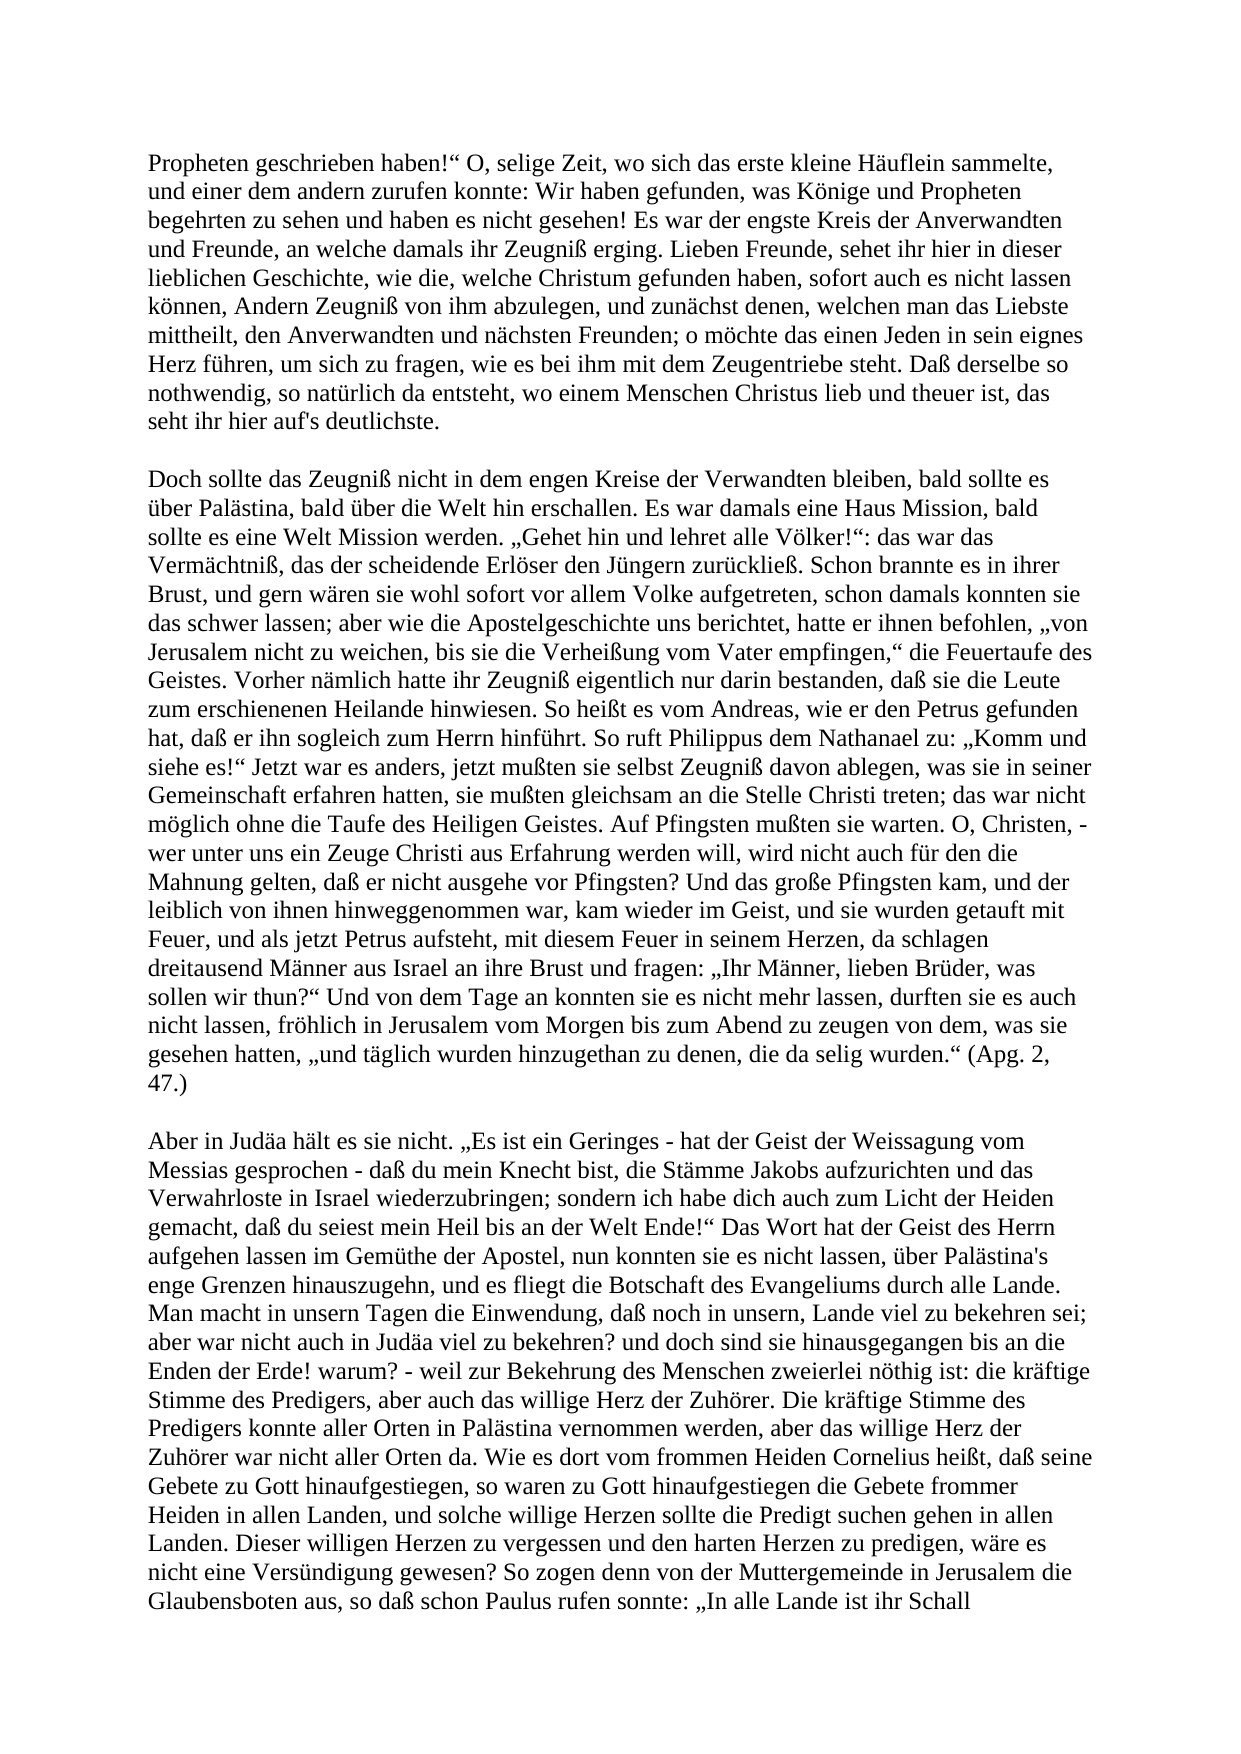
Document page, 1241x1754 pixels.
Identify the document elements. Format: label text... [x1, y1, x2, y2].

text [148, 1126, 1093, 1615]
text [148, 148, 1093, 435]
text Doch sollte das Zeugniß nicht in dem engen Kreise der Verwandten bleiben, bald sollte es über Palästina, bald über die Welt hin erschallen. Es war damals eine Haus Mission, bald sollte es eine Welt Mission werden. „Gehet hin und lehret alle Völker!“: das war das Vermächtniß, das der scheidende Erlöser den Jüngern zurückließ. Schon brannte es in ihrer Brust, und gern wären sie wohl sofort vor allem Volke aufgetreten, schon damals konnten sie das schwer lassen; aber wie die Apostelgeschichte uns berichtet, hatte er ihnen befohlen, „von Jerusalem nicht zu weichen, bis sie die Verheißung vom Vater empfingen,“ die Feuertaufe des Geistes. Vorher nämlich hatte ihr Zeugniß eigentlich nur darin bestanden, daß sie die Leute zum erschienenen Heilande hinwiesen. So heißt es vom Andreas, wie er den Petrus gefunden hat, daß er ihn sogleich zum Herrn hinführt. So ruft Philippus dem Nathanael zu: „Komm und siehe es!“ Jetzt war es anders, jetzt mußten sie selbst Zeugniß davon ablegen, was sie in seiner Gemeinschaft erfahren hatten, sie mußten gleichsam an die Stelle Christi treten; das war nicht möglich ohne die Taufe des Heiligen Geistes. Auf Pfingsten mußten sie warten. O, Christen, - wer unter uns ein Zeuge Christi aus Erfahrung werden will, wird nicht auch für den die Mahnung gelten, daß er nicht ausgehe vor Pfingsten? Und das große Pfingsten kam, und der leiblich von ihnen hinweggenommen war, kam wieder im Geist, und sie wurden getauft mit Feuer, und als jetzt Petrus aufsteht, mit diesem Feuer in seinem Herzen, da schlagen dreitausend Männer aus Israel an ihre Brust und fragen: „Ihr Männer, lieben Brüder, was sollen wir thun?“ Und von dem Tage an konnten sie es nicht mehr lassen, durften sie es auch nicht lassen, fröhlich in Jerusalem vom Morgen bis zum Abend zu zeugen von dem, was sie gesehen hatten, „und täglich wurden hinzugethan zu denen, die da selig wurden.“ (Apg. 2, 47.) [148, 464, 1093, 1097]
